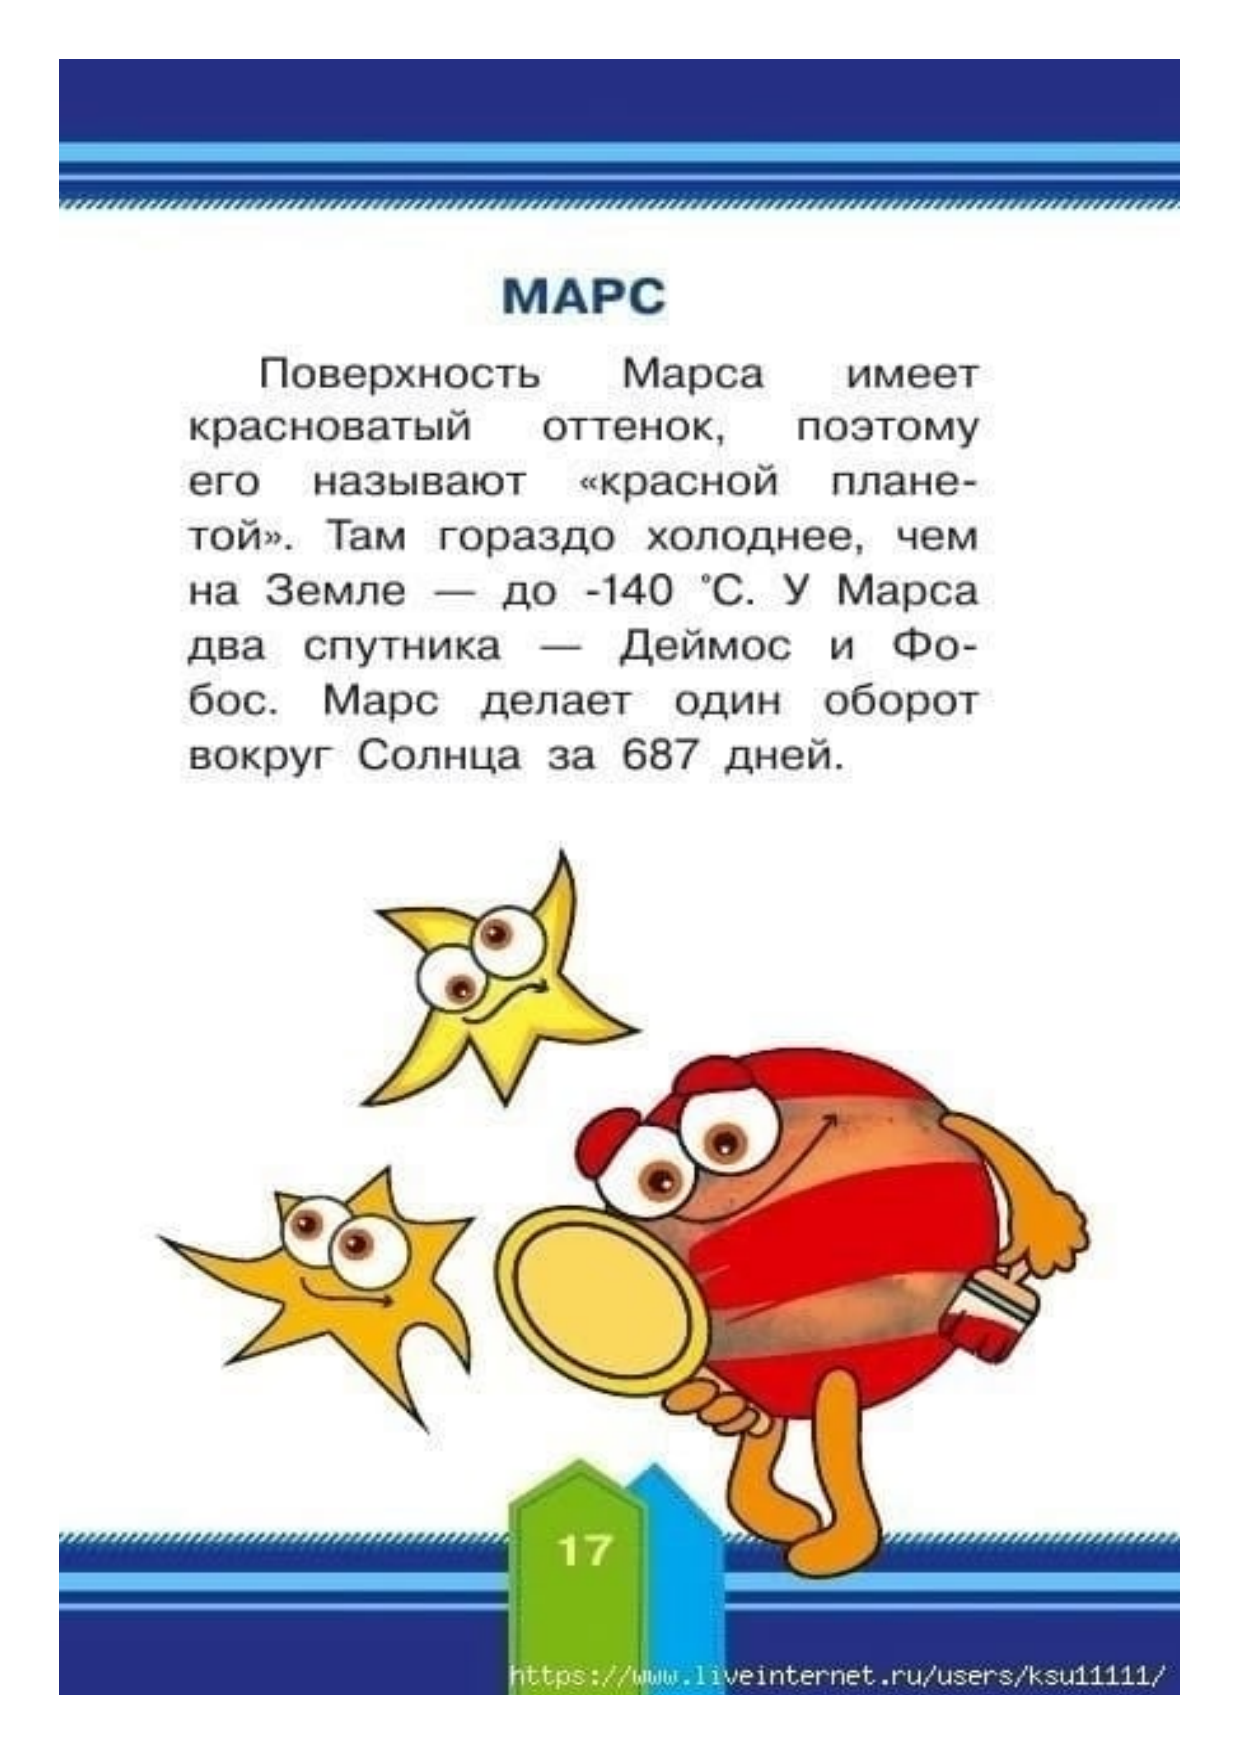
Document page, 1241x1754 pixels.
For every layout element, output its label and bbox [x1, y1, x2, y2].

picture [59, 59, 1180, 1695]
